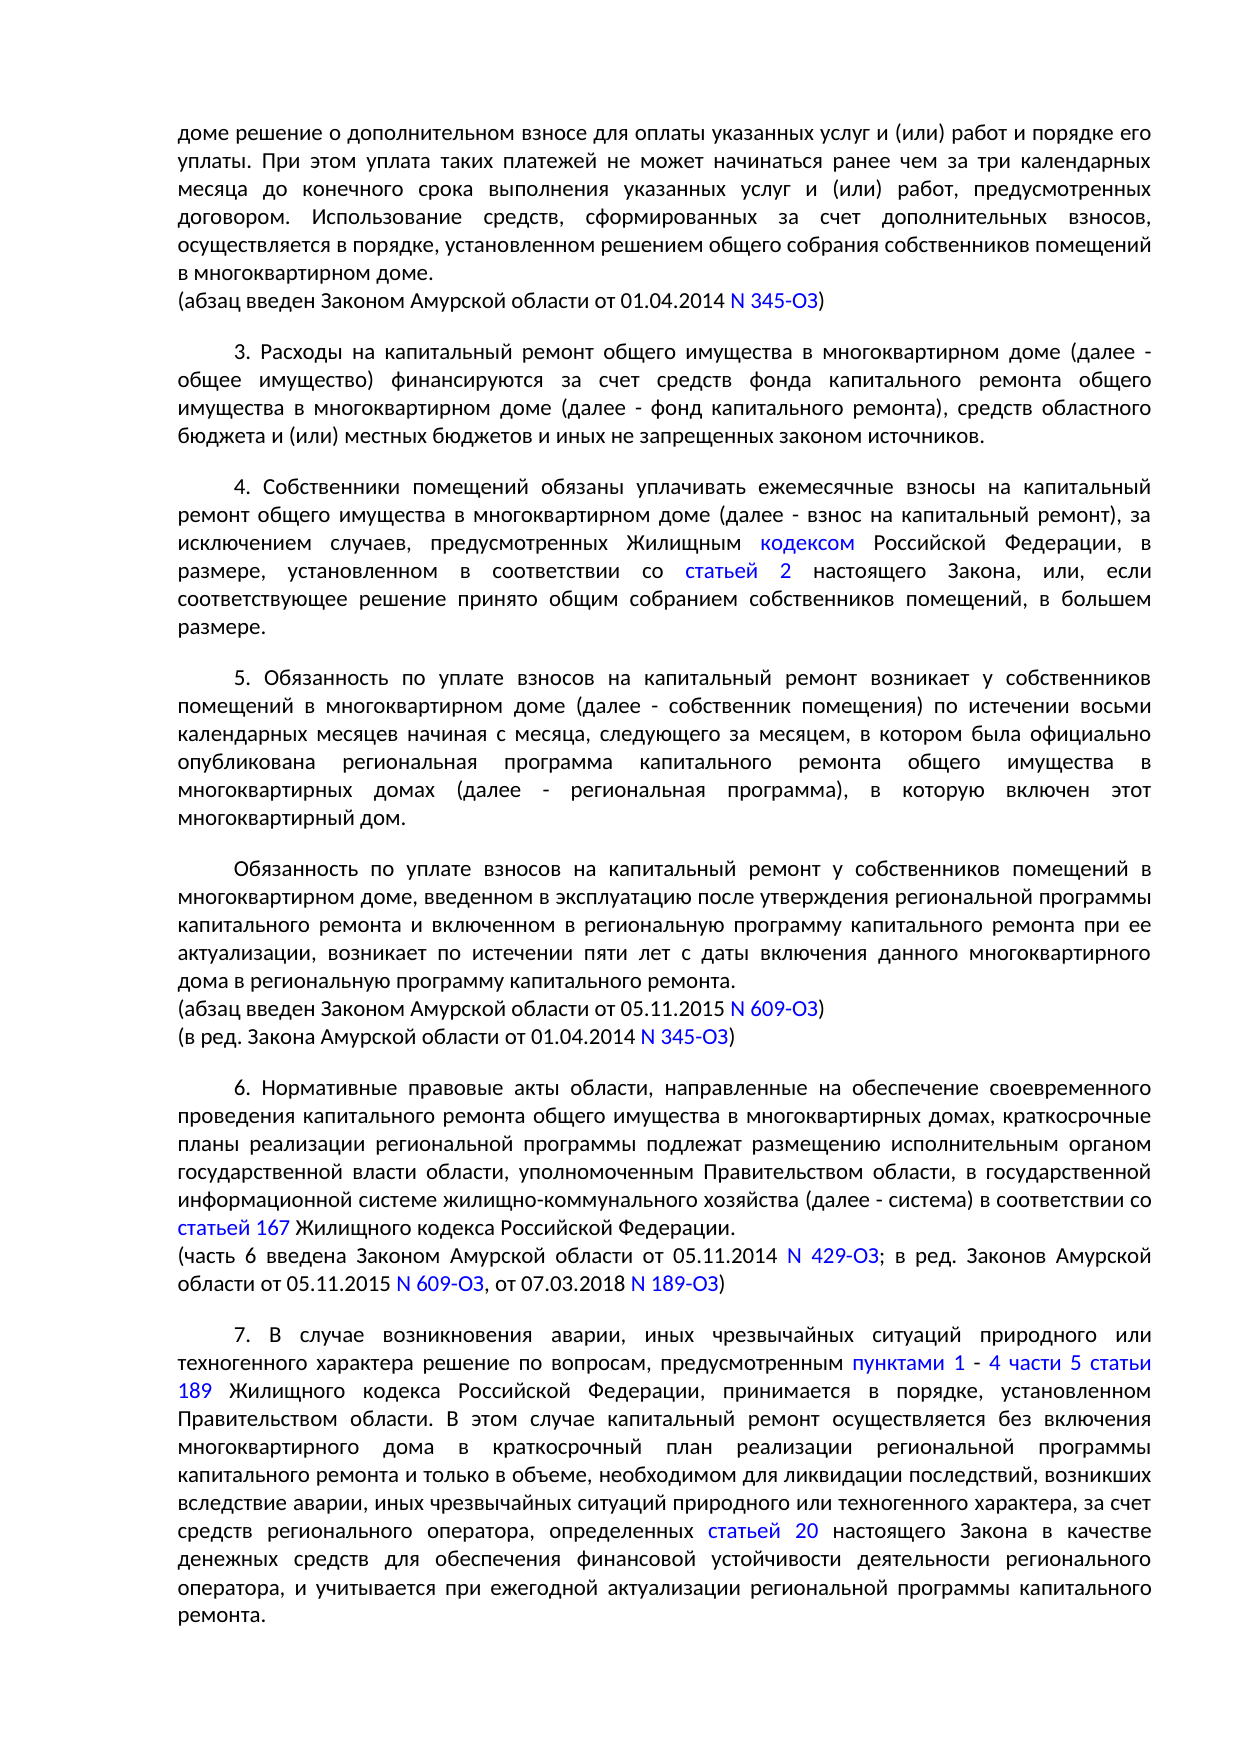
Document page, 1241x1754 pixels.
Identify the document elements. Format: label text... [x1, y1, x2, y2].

text 3. Расходы на капитальный ремонт общего имущества в многоквартирном доме (далее - общее имущество) финансируются за счет средств фонда капитального ремонта общего имущества в многоквартирном доме (далее - фонд капитального ремонта), средств областного бюджета и (или) местных бюджетов и иных не запрещенных законом источников. [177, 337, 1152, 449]
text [177, 118, 1152, 286]
text Обязанность по уплате взносов на капитальный ремонт у собственников помещений в многоквартирном доме, введенном в эксплуатацию после утверждения региональной программы капитального ремонта и включенном в региональную программу капитального ремонта при ее актуализации, возникает по истечении пяти лет с даты включения данного многоквартирного дома в региональную программу капитального ремонта. [177, 854, 1152, 994]
text (в ред. Закона Амурской области от 01.04.2014 N 345-ОЗ) [177, 1022, 1152, 1050]
text 5. Обязанность по уплате взносов на капитальный ремонт возникает у собственников помещений в многоквартирном доме (далее - собственник помещения) по истечении восьми календарных месяцев начиная с месяца, следующего за месяцем, в котором была официально опубликована региональная программа капитального ремонта общего имущества в многоквартирных домах (далее - региональная программа), в которую включен этот многоквартирный дом. [177, 663, 1152, 831]
text (часть 6 введена Законом Амурской области от 05.11.2014 N 429-ОЗ; в ред. Законов Амурской области от 05.11.2015 N 609-ОЗ, от 07.03.2018 N 189-ОЗ) [177, 1241, 1152, 1297]
text 6. Нормативные правовые акты области, направленные на обеспечение своевременного проведения капитального ремонта общего имущества в многоквартирных домах, краткосрочные планы реализации региональной программы подлежат размещению исполнительным органом государственной власти области, уполномоченным Правительством области, в государственной информационной системе жилищно-коммунального хозяйства (далее - система) в соответствии со статьей 167 Жилищного кодекса Российской Федерации. [177, 1073, 1152, 1241]
text (абзац введен Законом Амурской области от 05.11.2015 N 609-ОЗ) [177, 994, 1152, 1022]
text 4. Собственники помещений обязаны уплачивать ежемесячные взносы на капитальный ремонт общего имущества в многоквартирном доме (далее - взнос на капитальный ремонт), за исключением случаев, предусмотренных Жилищным кодексом Российской Федерации, в размере, установленном в соответствии со статьей 2 настоящего Закона, или, если соответствующее решение принято общим собранием собственников помещений, в большем размере. [177, 472, 1152, 640]
text 7. В случае возникновения аварии, иных чрезвычайных ситуаций природного или техногенного характера решение по вопросам, предусмотренным пунктами 1 - 4 части 5 статьи 189 Жилищного кодекса Российской Федерации, принимается в порядке, установленном Правительством области. В этом случае капитальный ремонт осуществляется без включения многоквартирного дома в краткосрочный план реализации региональной программы капитального ремонта и только в объеме, необходимом для ликвидации последствий, возникших вследствие аварии, иных чрезвычайных ситуаций природного или техногенного характера, за счет средств регионального оператора, определенных статьей 20 настоящего Закона в качестве денежных средств для обеспечения финансовой устойчивости деятельности регионального оператора, и учитывается при ежегодной актуализации региональной программы капитального ремонта. [177, 1320, 1152, 1629]
text (абзац введен Законом Амурской области от 01.04.2014 N 345-ОЗ) [177, 286, 1152, 314]
